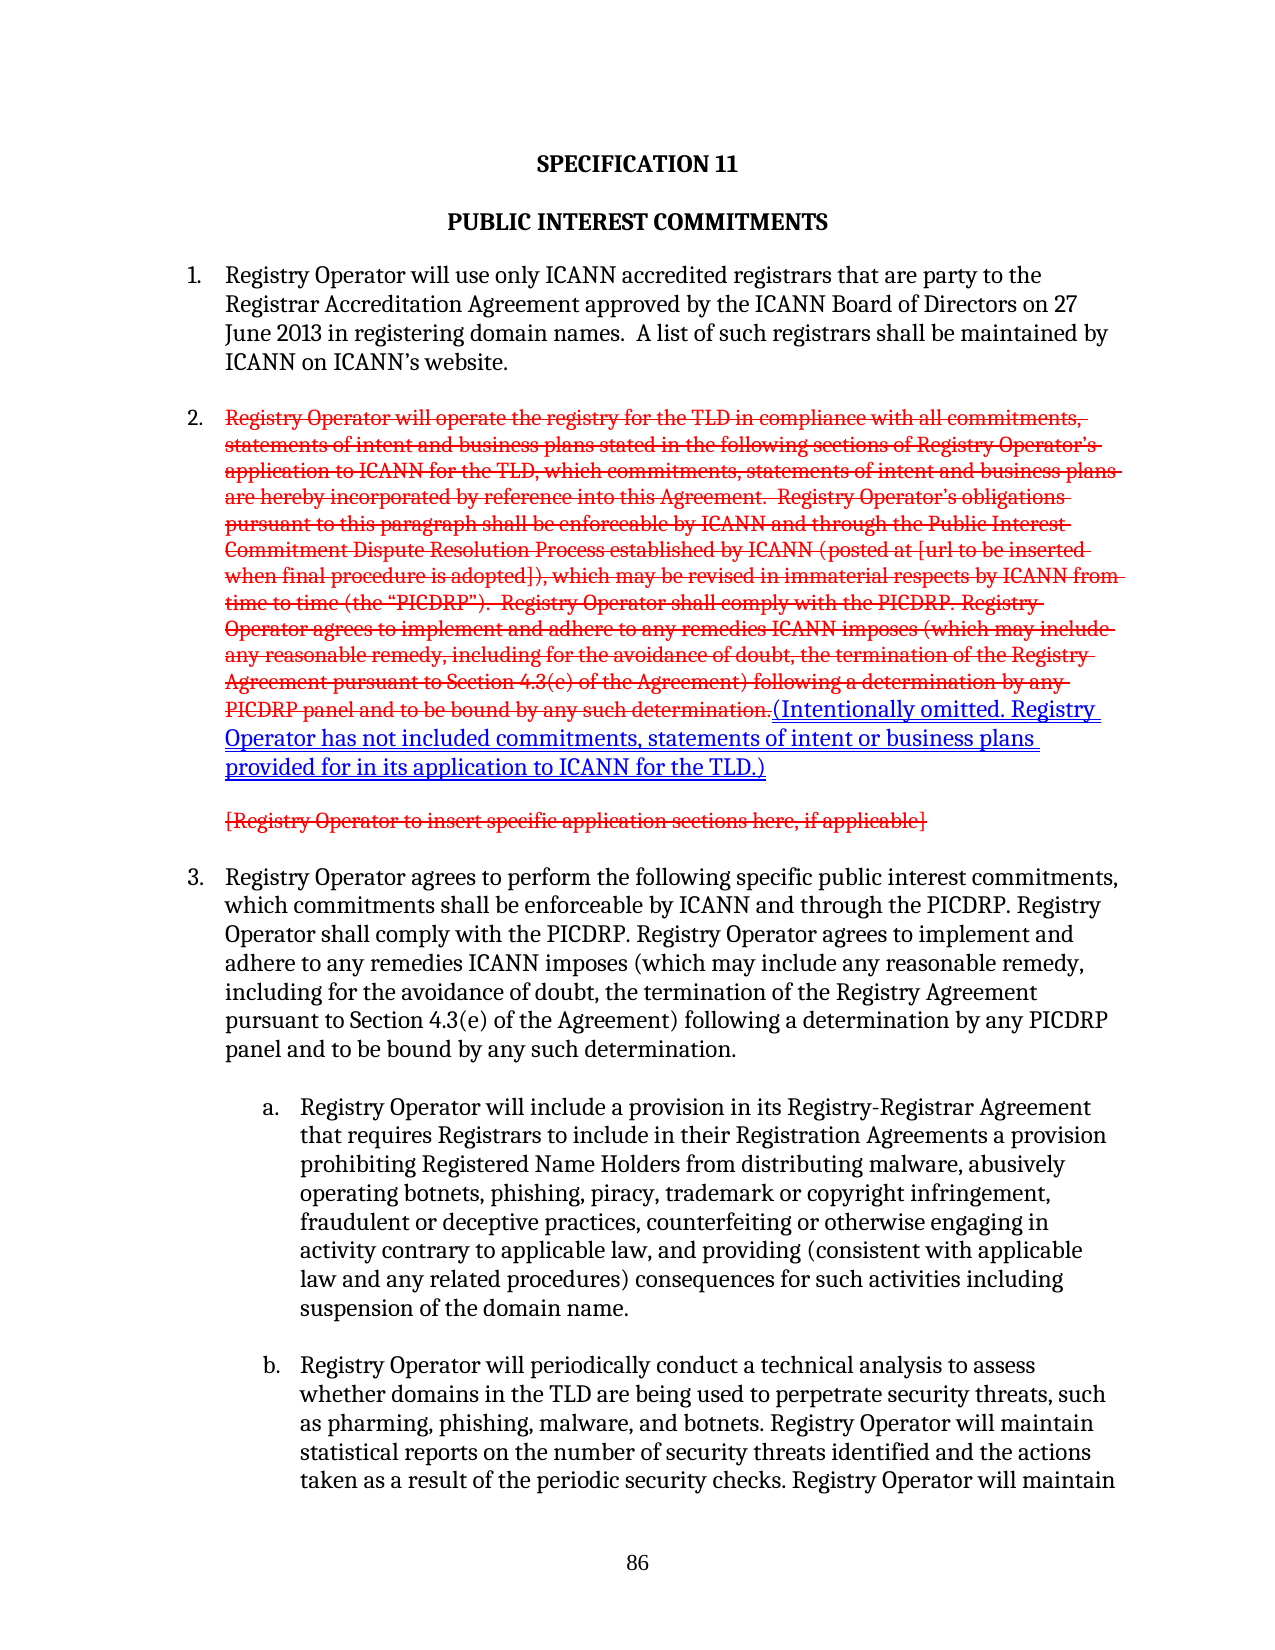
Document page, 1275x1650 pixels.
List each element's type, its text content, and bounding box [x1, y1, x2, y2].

list Registry Operator will operate the registry for the TLD in compliance with all commitments, statements of intent and business plans stated in the following sections of Registry Operator’s application to ICANN for the TLD, which commitments, statements of intent and business plans are hereby incorporated by reference into this Agreement. Registry Operator’s obligations pursuant to this paragraph shall be enforceable by ICANN and through the Public Interest Commitment Dispute Resolution Process established by ICANN (posted at [url to be inserted when final procedure is adopted]), which may be revised in immaterial respects by ICANN from time to time (the “PICDRP”). Registry Operator shall comply with the PICDRP. Registry Operator agrees to implement and adhere to any remedies ICANN imposes (which may include any reasonable remedy, including for the avoidance of doubt, the termination of the Registry Agreement pursuant to Section 4.3(e) of the Agreement) following a determination by any PICDRP panel and to be bound by any such determination.(Intentionally omitted. Registry Operator has not included commitments, statements of intent or business plans provided for in its application to ICANN for the TLD.) [187, 405, 1125, 781]
list Registry Operator agrees to perform the following specific public interest commitments, which commitments shall be enforceable by ICANN and through the PICDRP. Registry Operator shall comply with the PICDRP. Registry Operator agrees to implement and adhere to any remedies ICANN imposes (which may include any reasonable remedy, including for the avoidance of doubt, the termination of the Registry Agreement pursuant to Section 4.3(e) of the Agreement) following a determination by any PICDRP panel and to be bound by any such determination. [187, 863, 1125, 1064]
text PUBLIC INTEREST COMMITMENTS [150, 150, 1125, 236]
list Registry Operator will use only ICANN accredited registrars that are party to the Registrar Accreditation Agreement approved by the ICANN Board of Directors on 27 June 2013 in registering domain names. A list of such registrars shall be maintained by ICANN on ICANN’s website. [187, 261, 1125, 376]
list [262, 1351, 1125, 1495]
list [Registry Operator to insert specific application sections here, if applicable] [225, 807, 1125, 834]
list Registry Operator will include a provision in its Registry-Registrar Agreement that requires Registrars to include in their Registration Agreements a provision prohibiting Registered Name Holders from distributing malware, abusively operating botnets, phishing, piracy, trademark or copyright infringement, fraudulent or deceptive practices, counterfeiting or otherwise engaging in activity contrary to applicable law, and providing (consistent with applicable law and any related procedures) consequences for such activities including suspension of the domain name. [262, 1093, 1125, 1323]
